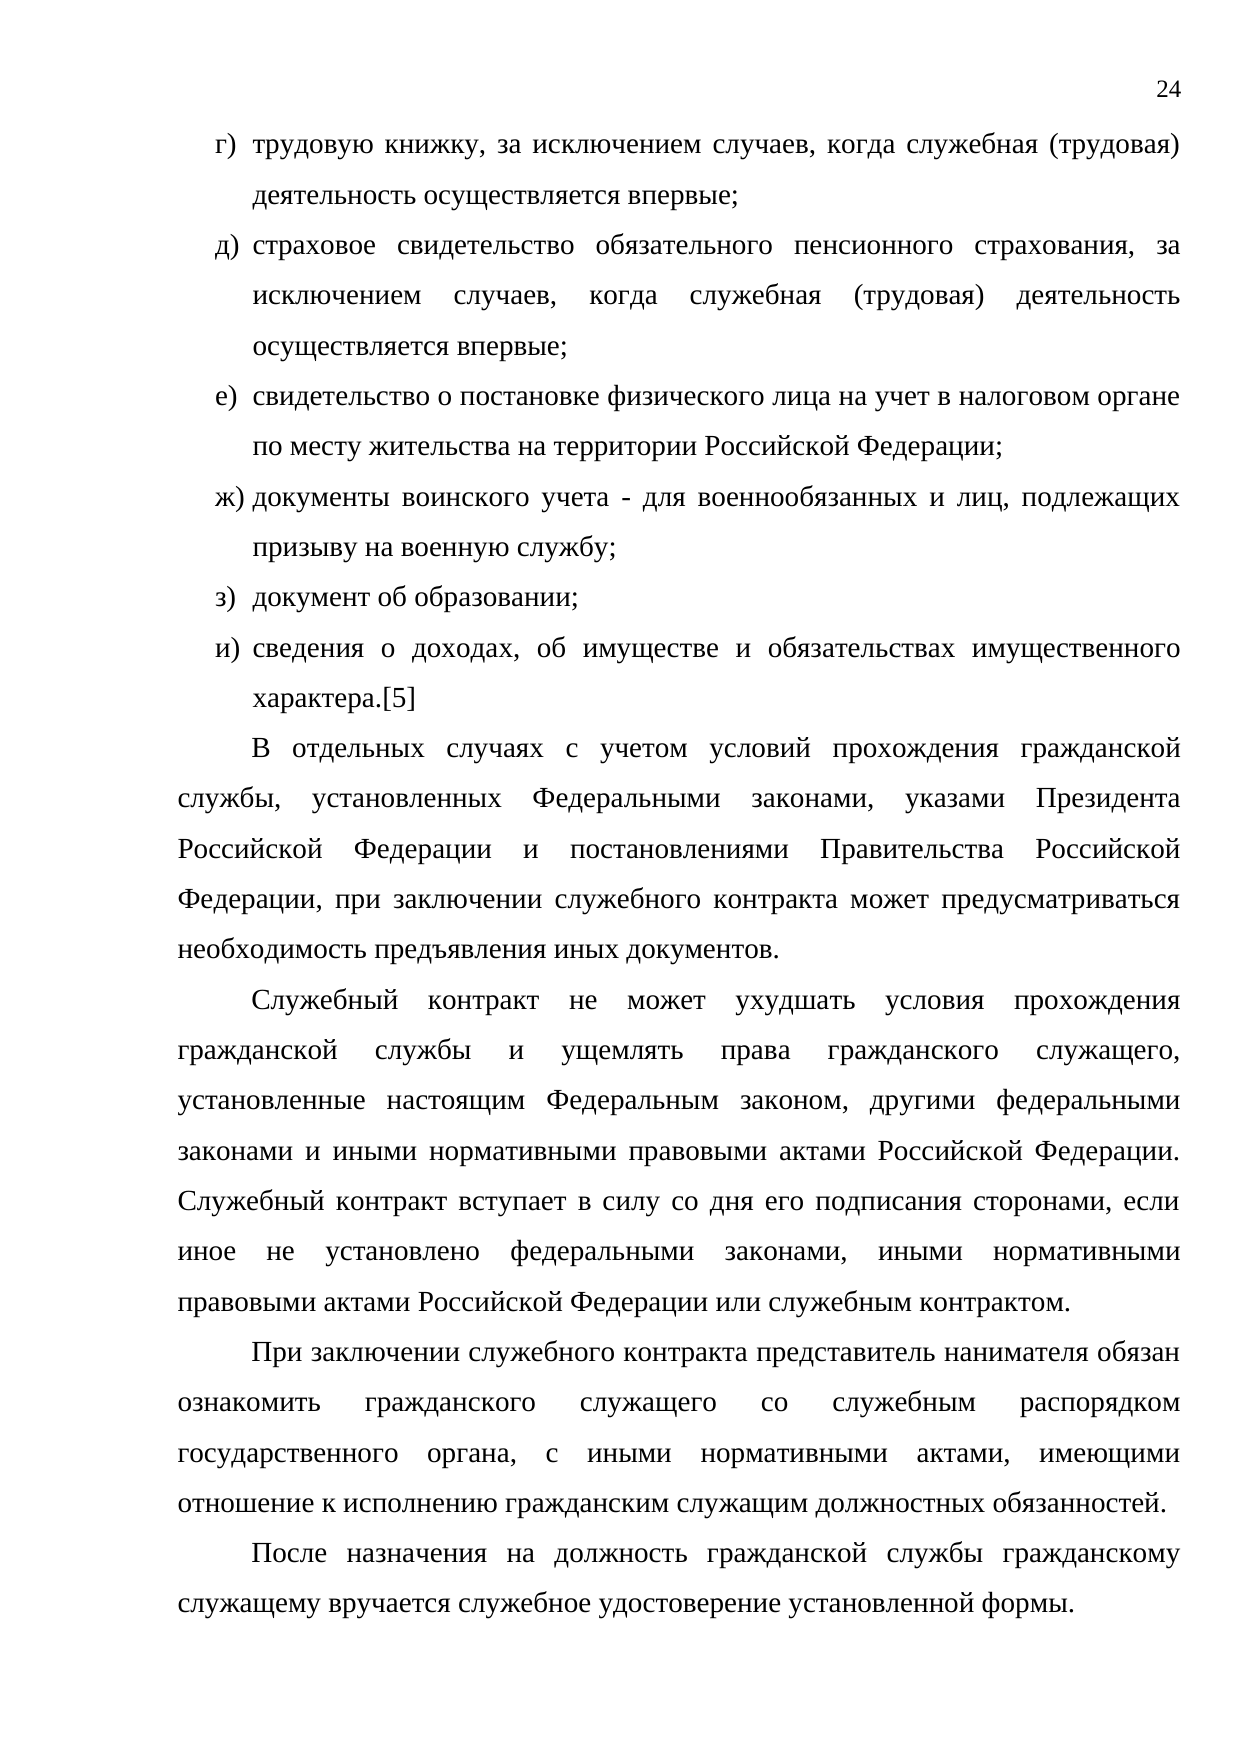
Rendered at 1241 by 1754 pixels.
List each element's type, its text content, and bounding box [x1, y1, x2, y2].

list сведения о доходах, об имуществе и обязательствах имущественного характера.[5] [215, 630, 1181, 713]
list страховое свидетельство обязательного пенсионного страхования, за исключением случаев, когда служебная (трудовая) деятельность осуществляется впервые; [215, 227, 1181, 361]
list трудовую книжку, за исключением случаев, когда служебная (трудовая) деятельность осуществляется впервые; [215, 127, 1181, 210]
text После назначения на должность гражданской службы гражданскому служащему вручается служебное удостоверение установленной формы. [177, 1535, 1181, 1619]
list документы воинского учета - для военнообязанных и лиц, подлежащих призыву на военную службу; [215, 479, 1181, 563]
text Служебный контракт не может ухудшать условия прохождения гражданской службы и ущемлять права гражданского служащего, установленные настоящим Федеральным законом, другими федеральными законами и иными нормативными правовыми актами Российской Федерации. Служебный контракт вступает в силу со дня его подписания сторонами, если иное не установлено федеральными законами, иными нормативными правовыми актами Российской Федерации или служебным контрактом. [177, 982, 1181, 1317]
text В отдельных случаях с учетом условий прохождения гражданской службы, установленных Федеральными законами, указами Президента Российской Федерации и постановлениями Правительства Российской Федерации, при заключении служебного контракта может предусматриваться необходимость предъявления иных документов. [177, 730, 1181, 965]
list свидетельство о постановке физического лица на учет в налоговом органе по месту жительства на территории Российской Федерации; [215, 378, 1181, 462]
text При заключении служебного контракта представитель нанимателя обязан ознакомить гражданского служащего со служебным распорядком государственного органа, с иными нормативными актами, имеющими отношение к исполнению гражданским служащим должностных обязанностей. [177, 1334, 1181, 1518]
list документ об образовании; [215, 579, 1181, 613]
